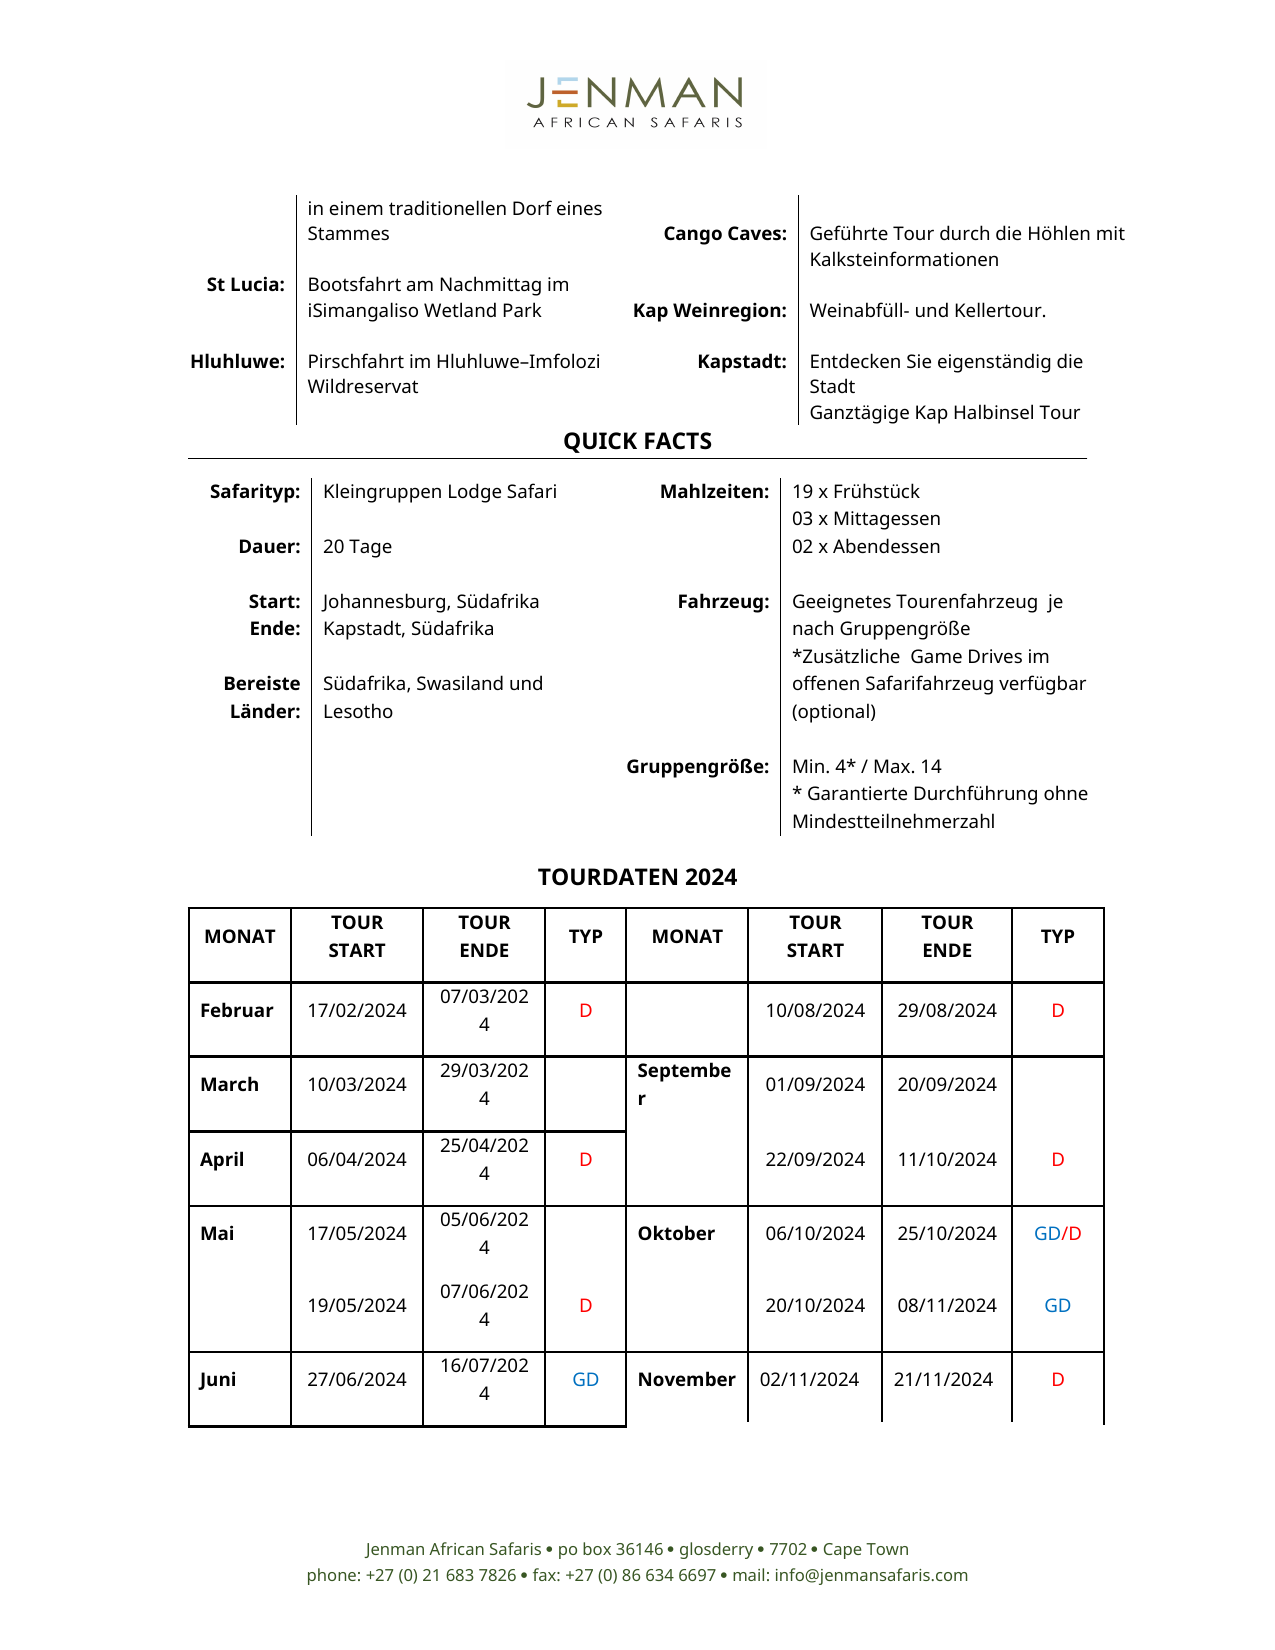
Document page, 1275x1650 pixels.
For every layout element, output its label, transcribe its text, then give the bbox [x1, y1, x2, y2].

table_cell [627, 984, 747, 1055]
table_cell 17/05/2024 [292, 1207, 422, 1279]
table_cell March [190, 1058, 290, 1129]
table_cell Februar [190, 984, 290, 1055]
table_header Drakensberg: Königreich Lesotho: Cradock: Garden Route: Cango Caves: Kap Weinregion: Kapstadt: [621, 195, 798, 425]
table_cell September [627, 1058, 747, 1129]
table_header MONAT [627, 909, 747, 981]
table_cell 21/11/2024 [882, 1353, 1012, 1425]
table_cell [627, 1130, 747, 1204]
table_cell D [1013, 1130, 1103, 1204]
table_cell 19/05/2024 [292, 1279, 422, 1351]
table_cell April [190, 1133, 290, 1204]
table_cell 02/11/2024 [748, 1353, 882, 1425]
table_header TOUR ENDE [883, 909, 1011, 981]
table_cell D [546, 984, 625, 1055]
table_header TYP [1013, 909, 1103, 981]
table_cell 05/06/2024 [424, 1207, 544, 1279]
table_cell 08/11/2024 [883, 1279, 1011, 1351]
table_header 19 x Frühstück 03 x Mittagessen 02 x Abendessen Geeignetes Tourenfahrzeug je nach Gruppengröße *Zusätzliche Game Drives im offenen Safarifahrzeug verfügbar (optional) Min. 4* / Max. 14 * Garantierte Durchführung ohne Mindestteilnehmerzahl [781, 478, 1111, 836]
table_cell 29/08/2024 [883, 984, 1011, 1055]
table_header TOUR ENDE [424, 909, 544, 981]
table_header TOUR START [292, 909, 422, 981]
table_cell 27/06/2024 [292, 1353, 422, 1425]
table_cell 29/03/2024 [424, 1058, 544, 1129]
table_cell GD/D [1013, 1207, 1103, 1279]
table_header TYP [546, 909, 625, 981]
picture [504, 60, 767, 148]
table_cell [546, 1058, 625, 1129]
table_header Johannesburg: Panorama Route: Kruger: Königreich Eswatini: St Lucia: Hluhluwe: [137, 195, 296, 425]
table_cell 25/10/2024 [883, 1207, 1011, 1279]
table_cell 20/10/2024 [749, 1279, 881, 1351]
text QUICK FACTS [187, 425, 1087, 459]
table_cell D [546, 1133, 625, 1204]
table_cell 20/09/2024 [883, 1058, 1011, 1129]
table_cell 16/07/2024 [424, 1353, 544, 1425]
table_cell 06/04/2024 [292, 1133, 422, 1204]
table_header TOUR START [749, 909, 881, 981]
table_cell D [1013, 984, 1103, 1055]
table_header Mahlzeiten: Fahrzeug: Gruppengröße: [607, 478, 780, 836]
table_header Kleingruppen Lodge Safari 20 Tage Johannesburg, Südafrika Kapstadt, Südafrika Südafrika, Swasiland und Lesotho [312, 478, 607, 836]
table_cell 07/06/2024 [424, 1279, 544, 1351]
table_cell Oktober [627, 1207, 747, 1279]
table_cell 25/04/2024 [424, 1133, 544, 1204]
table_cell 11/10/2024 [883, 1130, 1011, 1204]
table_cell 22/09/2024 [749, 1130, 881, 1204]
table_cell 06/10/2024 [749, 1207, 881, 1279]
table_cell [1013, 1058, 1103, 1129]
table_cell 17/02/2024 [292, 984, 422, 1055]
table_cell 10/03/2024 [292, 1058, 422, 1129]
table_header Safarityp: Dauer: Start: Ende: Bereiste Länder: [164, 478, 311, 836]
subtitle TOURDATEN 2024 [187, 861, 1087, 892]
table_cell D [1012, 1353, 1103, 1425]
table_cell 07/03/2024 [424, 984, 544, 1055]
table_cell 01/09/2024 [749, 1058, 881, 1129]
table_cell GD [1013, 1279, 1103, 1351]
table_cell [627, 1279, 747, 1351]
table_cell [190, 1279, 290, 1351]
table_cell Mai [190, 1207, 290, 1279]
table_cell D [546, 1279, 625, 1351]
table_header MONAT [190, 909, 290, 981]
table_cell 10/08/2024 [749, 984, 881, 1055]
table_cell November [627, 1353, 748, 1425]
table_cell Juni [190, 1353, 290, 1425]
table_cell GD [546, 1353, 625, 1425]
table_cell [546, 1207, 625, 1279]
